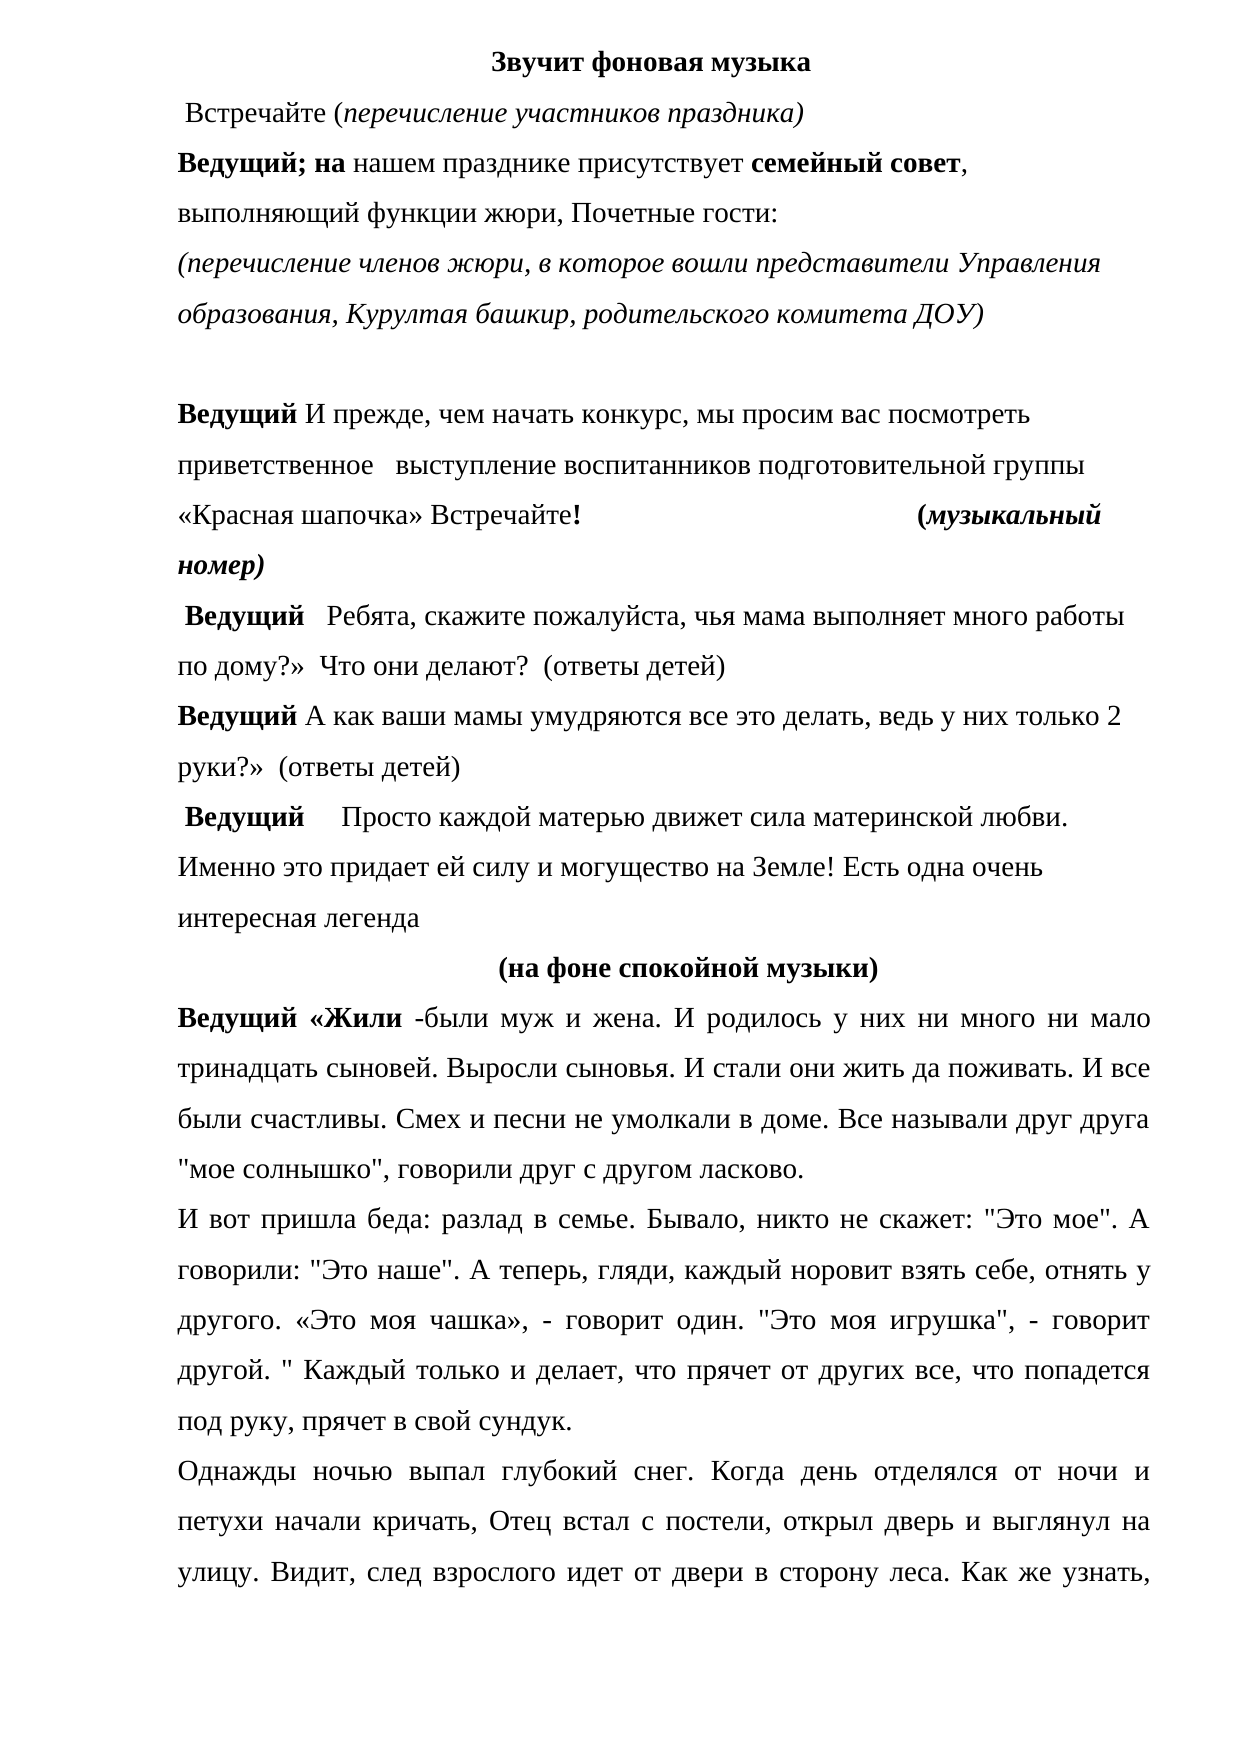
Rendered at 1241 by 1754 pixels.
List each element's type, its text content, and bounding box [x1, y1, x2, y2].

text Ведущий А как ваши мамы умудряются все это делать, ведь у них только 2 руки?» (ответы детей) [177, 698, 1152, 782]
text (перечисление членов жюри, в которое вошли представители Управления образования, Курултая башкир, родительского комитета ДОУ) [177, 246, 1152, 329]
text И вот пришла беда: разлад в семье. Бывало, никто не скажет: "Это мое". А говорили: "Это наше". А теперь, гляди, каждый норовит взять себе, отнять у другого. «Это моя чашка», - говорит один. "Это моя игрушка", - говорит другой. " Каждый только и делает, что прячет от других все, что попадется под руку, прячет в свой сундук. [177, 1202, 1152, 1436]
text Ведущий Просто каждой матерью движет сила материнской любви. Именно это придает ей силу и могущество на Земле! Есть одна очень интересная легенда [177, 799, 1152, 933]
text Ведущий Ребята, скажите пожалуйста, чья мама выполняет много работы по дому?» Что они делают? (ответы детей) [177, 598, 1152, 682]
text Ведущий «Жили -были муж и жена. И родилось у них ни много ни мало тринадцать сыновей. Выросли сыновья. И стали они жить да поживать. И все были счастливы. Смех и песни не умолкали в доме. Все называли друг друга "мое солнышко", говорили друг с другом ласково. [177, 1000, 1152, 1185]
text Встречайте (перечисление участников праздника) [177, 95, 1152, 128]
text (на фоне спокойной музыки) [177, 950, 1152, 983]
text Ведущий И прежде, чем начать конкурс, мы просим вас посмотреть приветственное выступление воспитанников подготовительной группы «Красная шапочка» Встречайте! (музыкальный номер) [177, 397, 1152, 581]
text Ведущий; на нашем празднике присутствует семейный совет, выполняющий функции жюри, Почетные гости: [177, 145, 1152, 229]
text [177, 1453, 1152, 1587]
text Звучит фоновая музыка [177, 44, 1152, 78]
